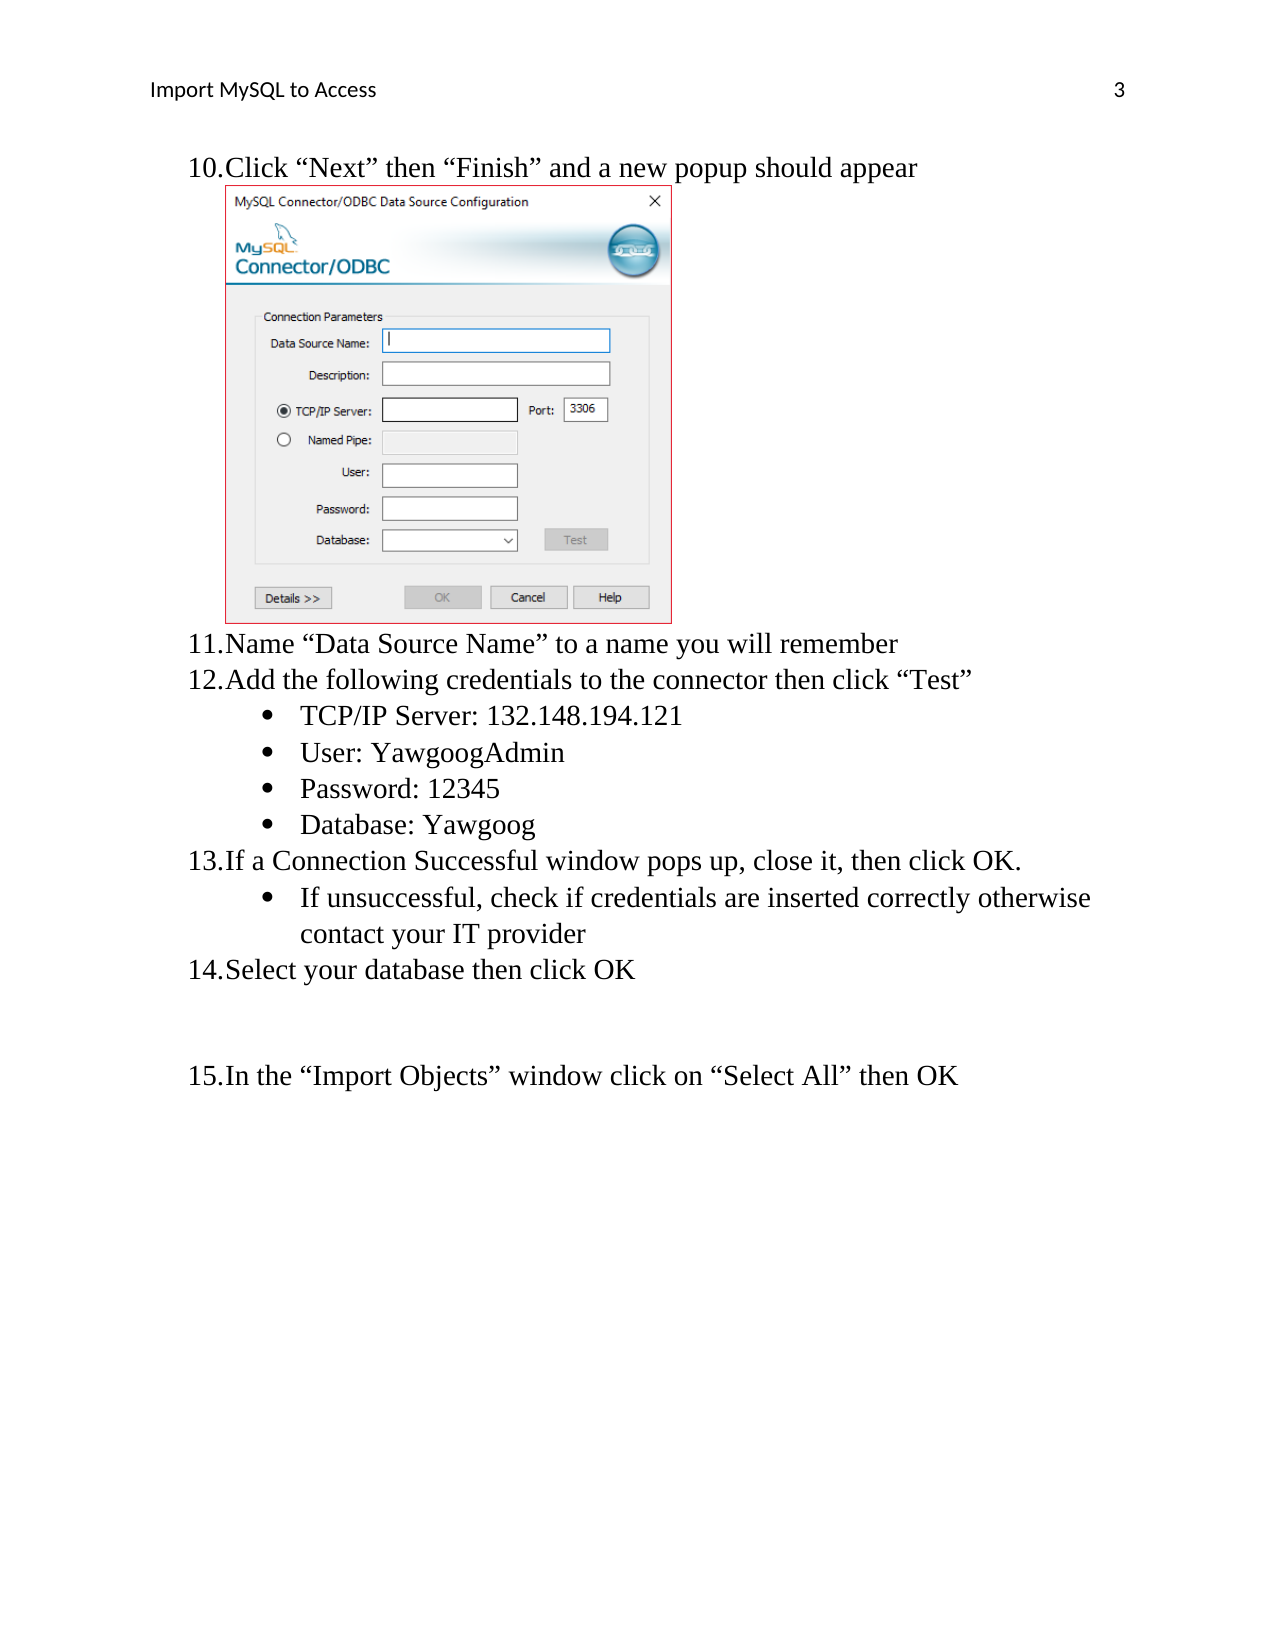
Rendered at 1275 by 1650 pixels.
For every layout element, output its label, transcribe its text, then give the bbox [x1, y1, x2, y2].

list Database: Yawgoog [262, 807, 1125, 841]
list Name “Data Source Name” to a name you will remember [187, 626, 1125, 660]
list User: YawgoogAdmin [262, 735, 1125, 768]
list TCP/IP Server: 132.148.194.121 [262, 698, 1125, 732]
list Add the following credentials to the connector then click “Test” [187, 662, 1125, 696]
list Password: 12345 [262, 771, 1125, 805]
list Select your database then click OK [187, 952, 1125, 986]
list If a Connection Successful window pops up, close it, then click OK. [187, 843, 1125, 877]
picture [225, 185, 672, 624]
list In the “Import Objects” window click on “Select All” then OK [187, 1058, 1125, 1091]
list If unsuccessful, check if credentials are inserted correctly otherwise contact your IT provider [262, 880, 1125, 949]
